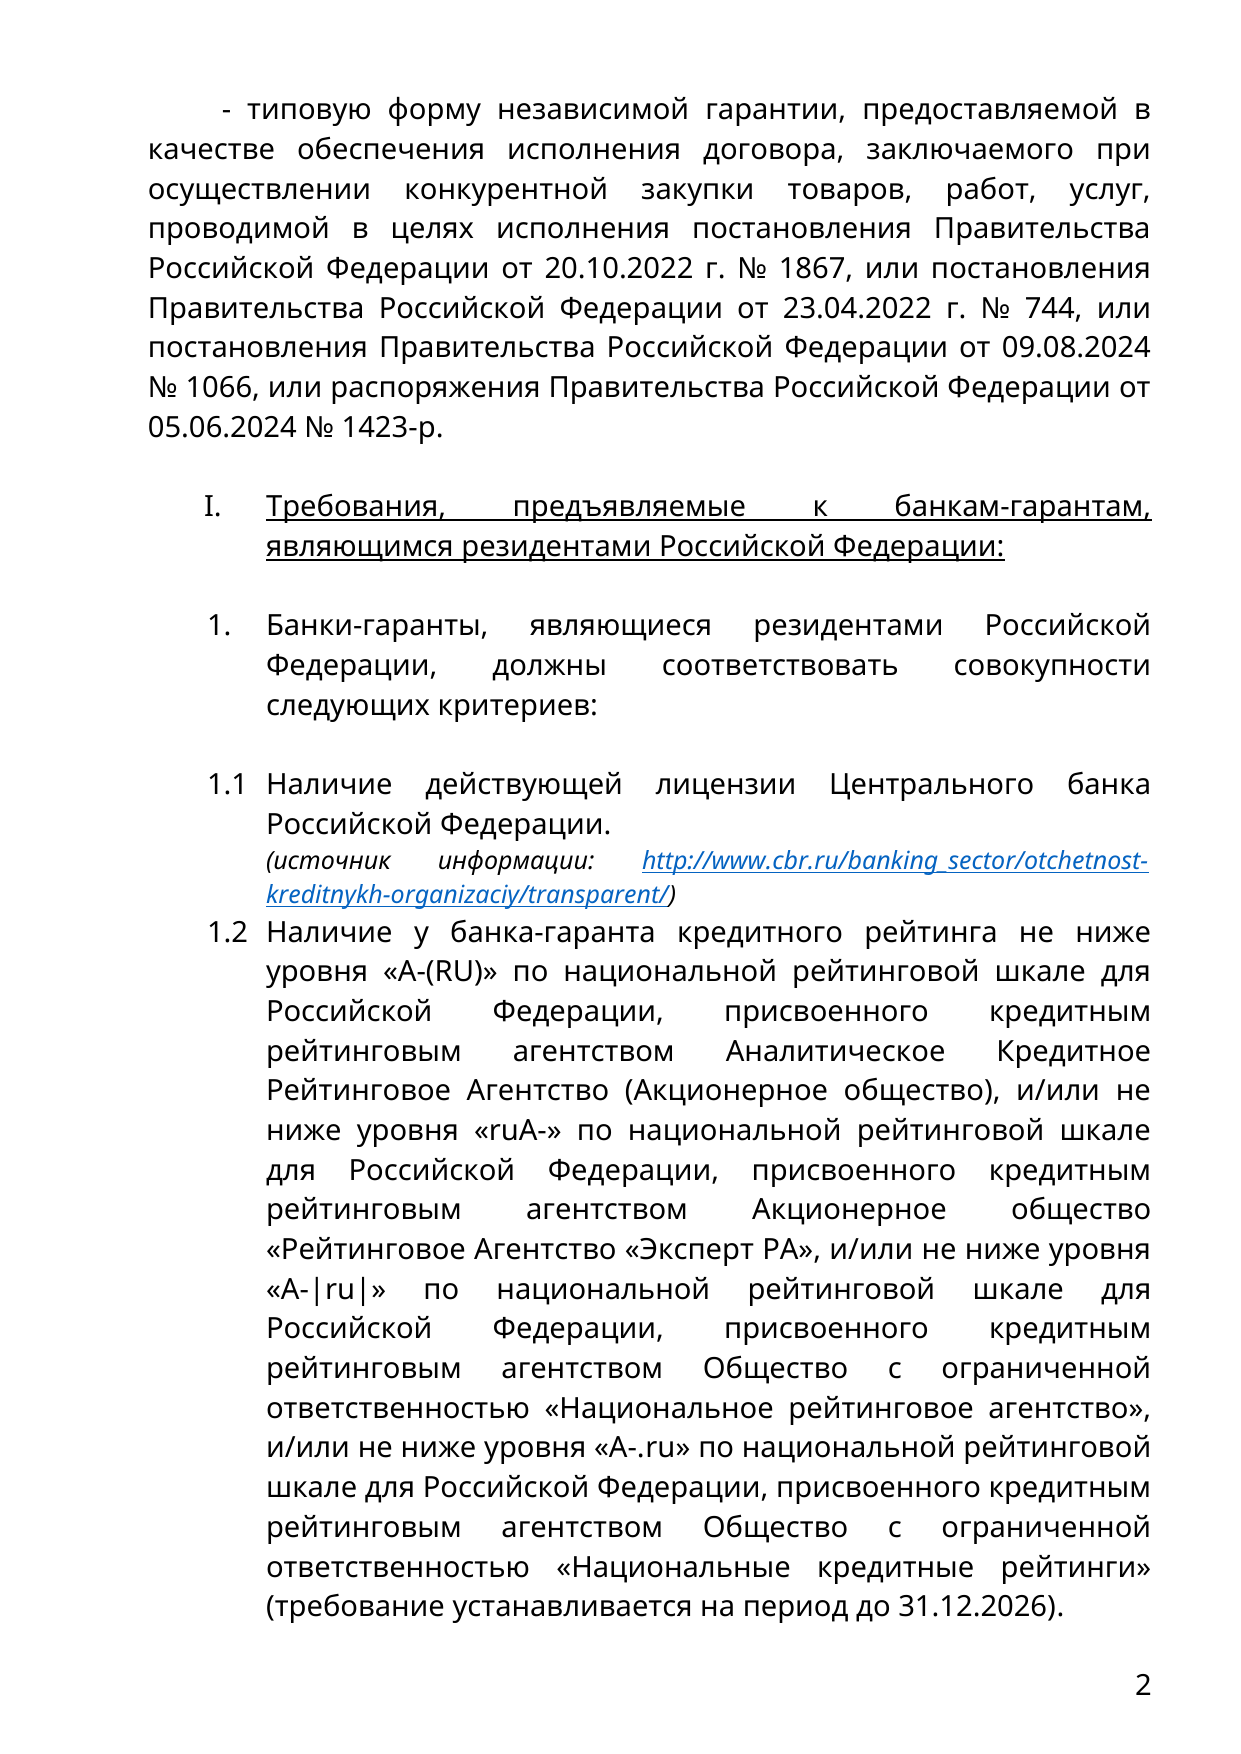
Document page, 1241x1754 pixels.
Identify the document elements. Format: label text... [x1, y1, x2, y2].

list Банки-гаранты, являющиеся резидентами Российской Федерации, должны соответствовать совокупности следующих критериев: [207, 604, 1152, 724]
list - типовую форму независимой гарантии, предоставляемой в качестве обеспечения исполнения договора, заключаемого при осуществлении конкурентной закупки товаров, работ, услуг, проводимой в целях исполнения постановления Правительства Российской Федерации от 20.10.2022 г. № 1867, или постановления Правительства Российской Федерации от 23.04.2022 г. № 744, или постановления Правительства Российской Федерации от 09.08.2024 № 1066, или распоряжения Правительства Российской Федерации от 05.06.2024 № 1423-р. [148, 89, 1152, 446]
list Наличие действующей лицензии Центрального банка Российской Федерации. [207, 763, 1152, 843]
list Наличие у банка-гаранта кредитного рейтинга не ниже уровня «A-(RU)» по национальной рейтинговой шкале для Российской Федерации, присвоенного кредитным рейтинговым агентством Аналитическое Кредитное Рейтинговое Агентство (Акционерное общество), и/или не ниже уровня «ruA-» по национальной рейтинговой шкале для Российской Федерации, присвоенного кредитным рейтинговым агентством Акционерное общество «Рейтинговое Агентство «Эксперт РА», и/или не ниже уровня «A-|ru|» по национальной рейтинговой шкале для Российской Федерации, присвоенного кредитным рейтинговым агентством Общество с ограниченной ответственностью «Национальное рейтинговое агентство», и/или не ниже уровня «A-.ru» по национальной рейтинговой шкале для Российской Федерации, присвоенного кредитным рейтинговым агентством Общество с ограниченной ответственностью «Национальные кредитные рейтинги» (требование устанавливается на период до 31.12.2026). [207, 911, 1152, 1625]
list Требования, предъявляемые к банкам-гарантам, являющимся резидентами Российской Федерации: [222, 486, 1152, 565]
text (источник информации: http://www.cbr.ru/banking_sector/otchetnost-kreditnykh-organizaciy/transparent/) [266, 843, 1152, 911]
